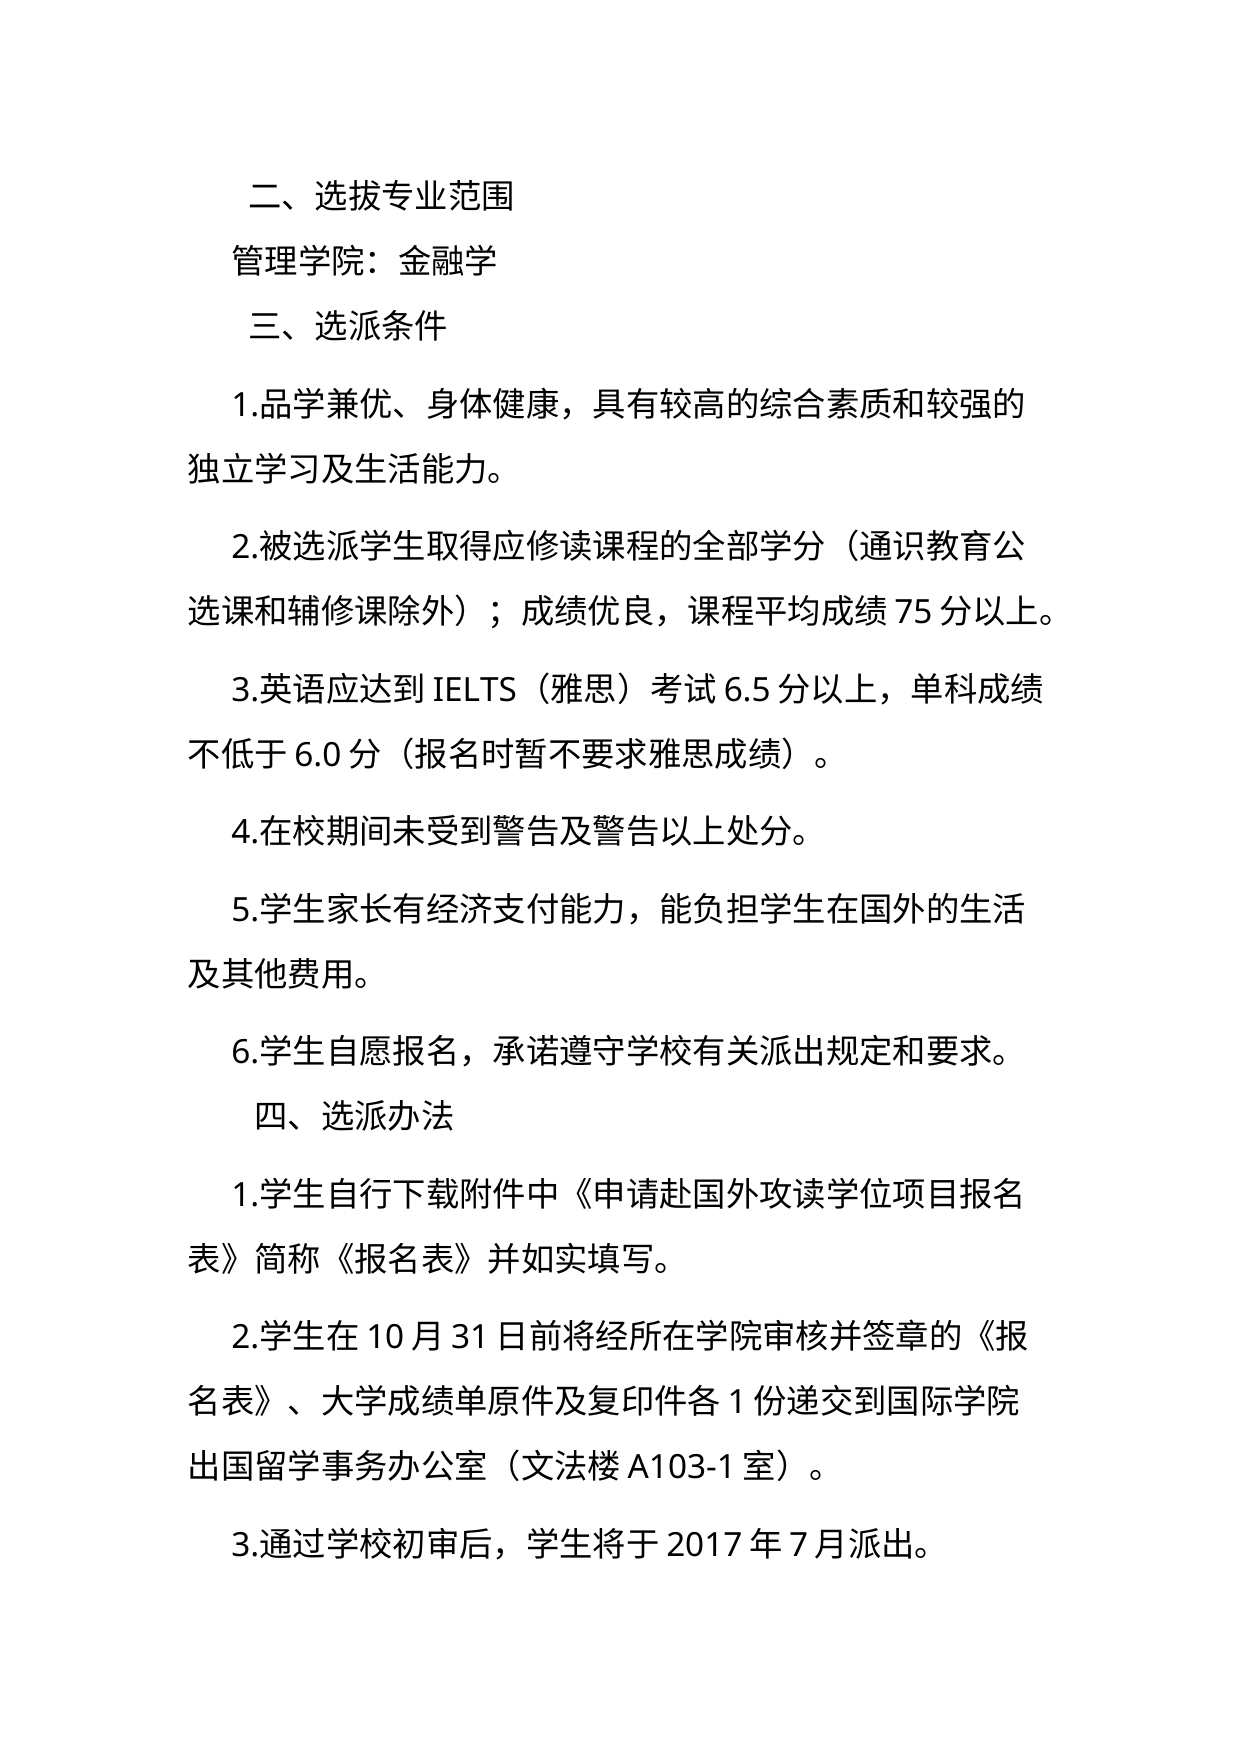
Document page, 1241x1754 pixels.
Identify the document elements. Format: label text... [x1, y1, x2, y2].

text 6.学生自愿报名，承诺遵守学校有关派出规定和要求。 [187, 1017, 1053, 1082]
text 1.学生自行下载附件中《申请赴国外攻读学位项目报名表》简称《报名表》并如实填写。 [187, 1159, 1053, 1289]
text 3.英语应达到IELTS（雅思）考试6.5分以上，单科成绩不低于6.0分（报名时暂不要求雅思成绩）。 [187, 654, 1053, 784]
text 四、选派办法 [187, 1082, 1053, 1147]
text 三、选派条件 [187, 292, 1053, 357]
text 2.被选派学生取得应修读课程的全部学分（通识教育公选课和辅修课除外）；成绩优良，课程平均成绩75分以上。 [187, 512, 1053, 642]
text 3.通过学校初审后，学生将于2017年7月派出。 [187, 1509, 1053, 1574]
text 5.学生家长有经济支付能力，能负担学生在国外的生活及其他费用。 [187, 874, 1053, 1004]
text 2.学生在10月31日前将经所在学院审核并签章的《报名表》、大学成绩单原件及复印件各1份递交到国际学院出国留学事务办公室（文法楼A103-1室）。 [187, 1302, 1053, 1497]
text 二、选拔专业范围 管理学院：金融学 [231, 162, 1053, 292]
text 1.品学兼优、身体健康，具有较高的综合素质和较强的独立学习及生活能力。 [187, 369, 1053, 499]
text 4.在校期间未受到警告及警告以上处分。 [187, 797, 1053, 862]
